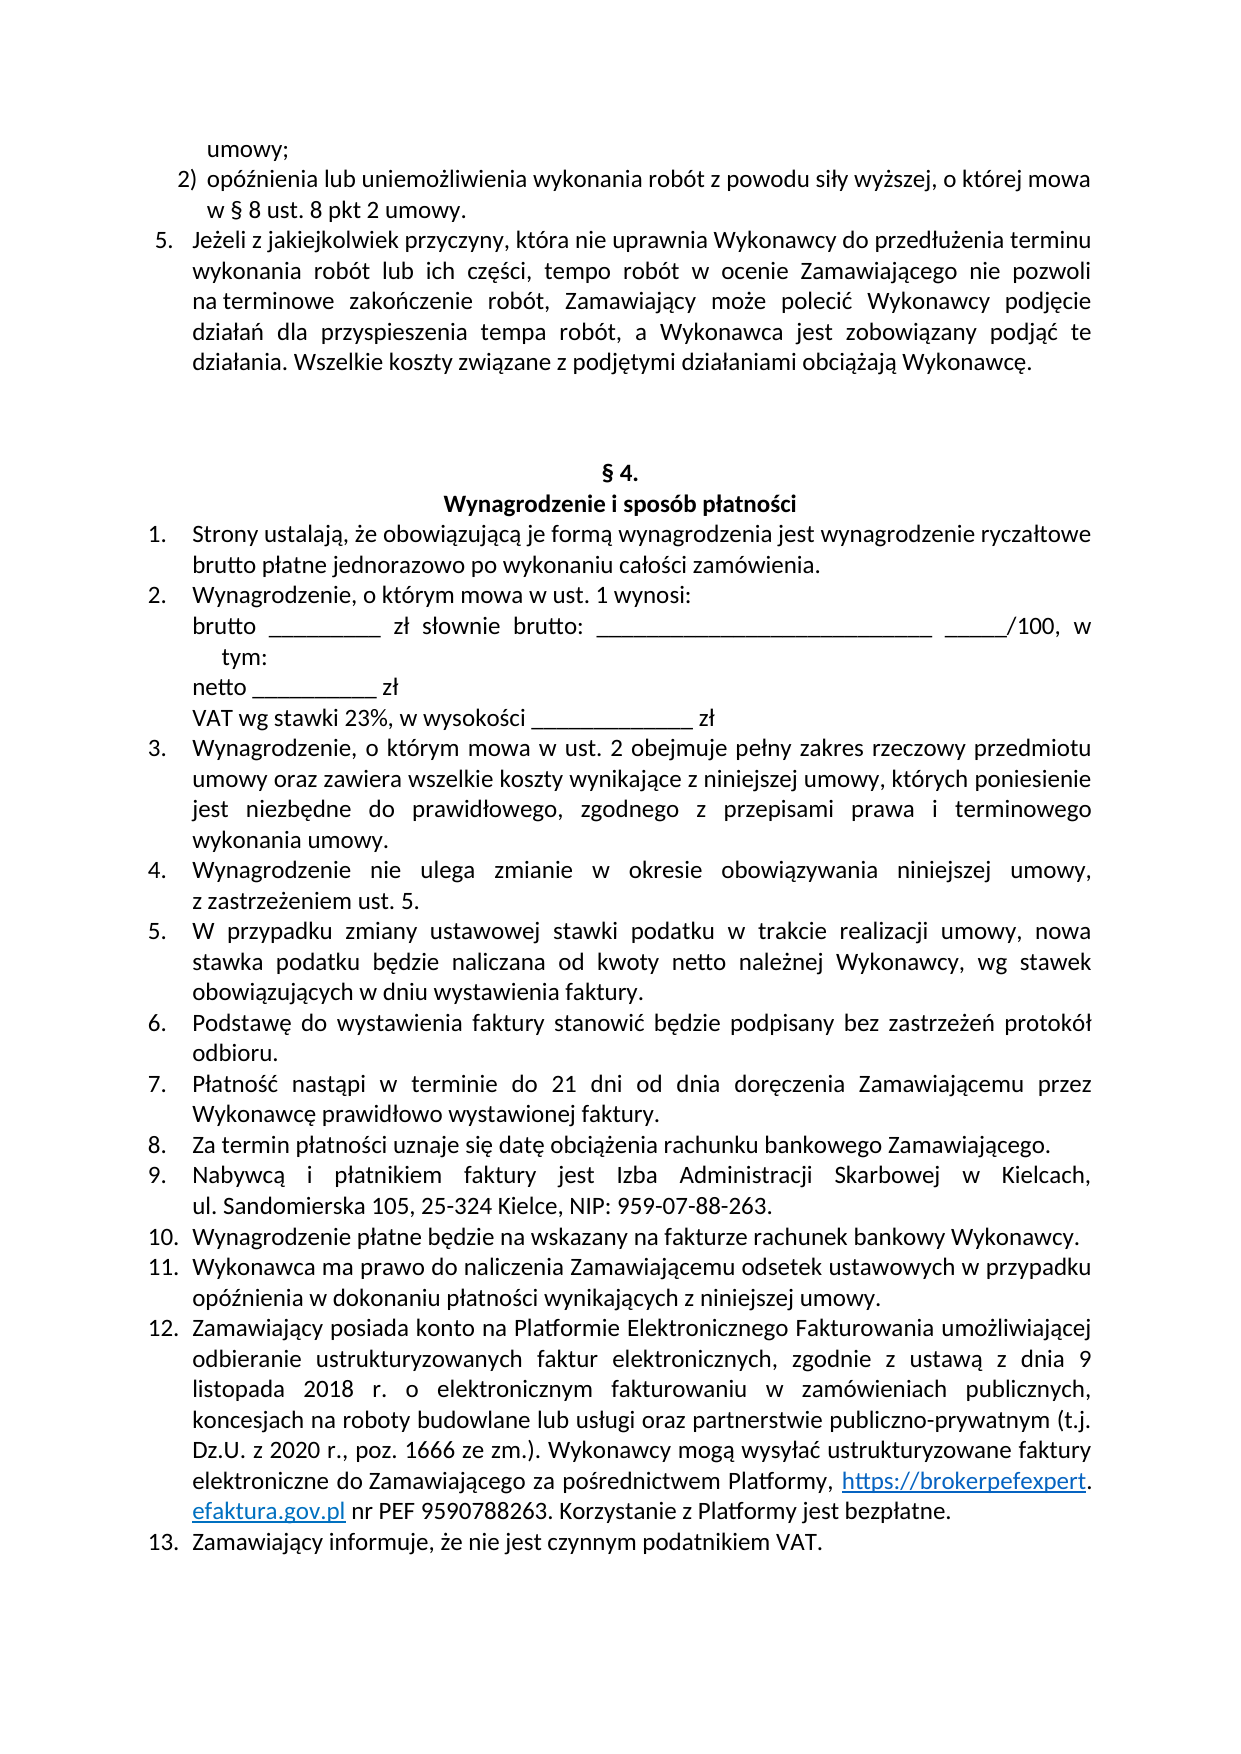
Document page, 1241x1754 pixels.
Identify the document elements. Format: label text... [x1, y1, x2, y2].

list Płatność nastąpi w terminie do 21 dni od dnia doręczenia Zamawiającemu przez Wykonawcę prawidłowo wystawionej faktury. [148, 1068, 1093, 1129]
list Wynagrodzenie nie ulega zmianie w okresie obowiązywania niniejszej umowy, z zastrzeżeniem ust. 5. [148, 854, 1093, 915]
list Podstawę do wystawienia faktury stanowić będzie podpisany bez zastrzeżeń protokół odbioru. [148, 1007, 1093, 1068]
list Nabywcą i płatnikiem faktury jest Izba Administracji Skarbowej w Kielcach, ul. Sandomierska 105, 25-324 Kielce, NIP: 959-07-88-263. [148, 1159, 1093, 1221]
text Wynagrodzenie i sposób płatności [148, 488, 1093, 519]
list Wynagrodzenie, o którym mowa w ust. 2 obejmuje pełny zakres rzeczowy przedmiotu umowy oraz zawiera wszelkie koszty wynikające z niniejszej umowy, których poniesienie jest niezbędne do prawidłowego, zgodnego z przepisami prawa i terminowego wykonania umowy. [148, 732, 1093, 854]
list Zamawiający informuje, że nie jest czynnym podatnikiem VAT. [148, 1526, 1093, 1556]
list Jeżeli z jakiejkolwiek przyczyny, która nie uprawnia Wykonawcy do przedłużenia terminu wykonania robót lub ich części, tempo robót w ocenie Zamawiającego nie pozwoli na terminowe zakończenie robót, Zamawiający może polecić Wykonawcy podjęcie działań dla przyspieszenia tempa robót, a Wykonawca jest zobowiązany podjąć te działania. Wszelkie koszty związane z podjętymi działaniami obciążają Wykonawcę. [154, 224, 1093, 377]
list opóźnienia lub uniemożliwienia wykonania robót z powodu siły wyższej, o której mowa w § 8 ust. 8 pkt 2 umowy. [177, 163, 1093, 224]
text § 4. [148, 458, 1093, 488]
text brutto _________ zł słownie brutto: ___________________________ _____/100, w tym: [192, 610, 1093, 671]
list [177, 133, 1093, 163]
list Wynagrodzenie płatne będzie na wskazany na fakturze rachunek bankowy Wykonawcy. [148, 1221, 1093, 1251]
list W przypadku zmiany ustawowej stawki podatku w trakcie realizacji umowy, nowa stawka podatku będzie naliczana od kwoty netto należnej Wykonawcy, wg stawek obowiązujących w dniu wystawienia faktury. [148, 915, 1093, 1007]
list Strony ustalają, że obowiązującą je formą wynagrodzenia jest wynagrodzenie ryczałtowe brutto płatne jednorazowo po wykonaniu całości zamówienia. [148, 519, 1093, 580]
list Wykonawca ma prawo do naliczenia Zamawiającemu odsetek ustawowych w przypadku opóźnienia w dokonaniu płatności wynikających z niniejszej umowy. [148, 1251, 1093, 1312]
list Wynagrodzenie, o którym mowa w ust. 1 wynosi: [148, 580, 1093, 610]
text VAT wg stawki 23%, w wysokości _____________ zł [177, 702, 1093, 732]
list Zamawiający posiada konto na Platformie Elektronicznego Fakturowania umożliwiającej odbieranie ustrukturyzowanych faktur elektronicznych, zgodnie z ustawą z dnia 9 listopada 2018 r. o elektronicznym fakturowaniu w zamówieniach publicznych, koncesjach na roboty budowlane lub usługi oraz partnerstwie publiczno-prywatnym (t.j. Dz.U. z 2020 r., poz. 1666 ze zm.). Wykonawcy mogą wysyłać ustrukturyzowane faktury elektroniczne do Zamawiającego za pośrednictwem Platformy, https://brokerpefexpert. efaktura.gov.pl nr PEF 9590788263. Korzystanie z Platformy jest bezpłatne. [148, 1312, 1093, 1526]
list Za termin płatności uznaje się datę obciążenia rachunku bankowego Zamawiającego. [148, 1129, 1093, 1159]
text netto __________ zł [177, 671, 1093, 702]
